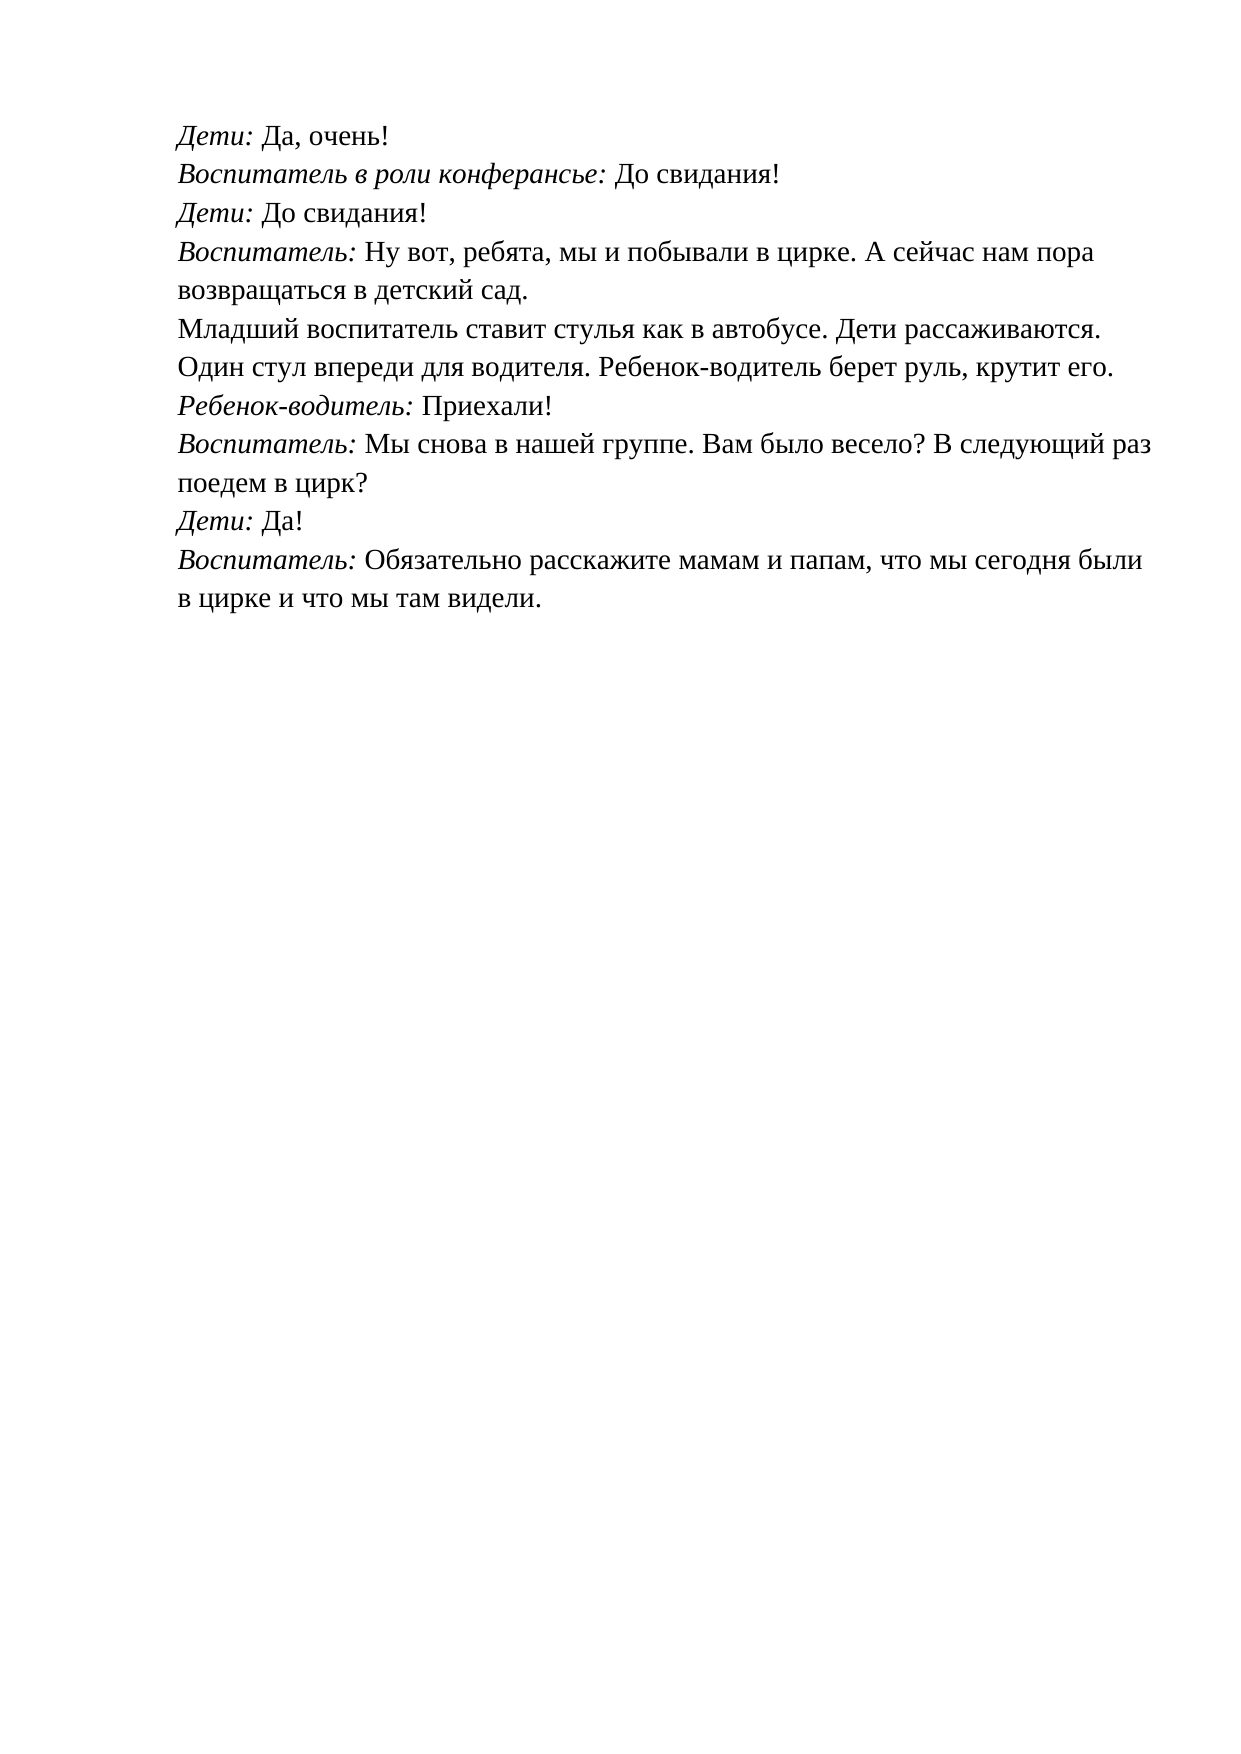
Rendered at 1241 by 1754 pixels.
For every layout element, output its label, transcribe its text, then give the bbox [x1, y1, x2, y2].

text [177, 118, 1152, 426]
